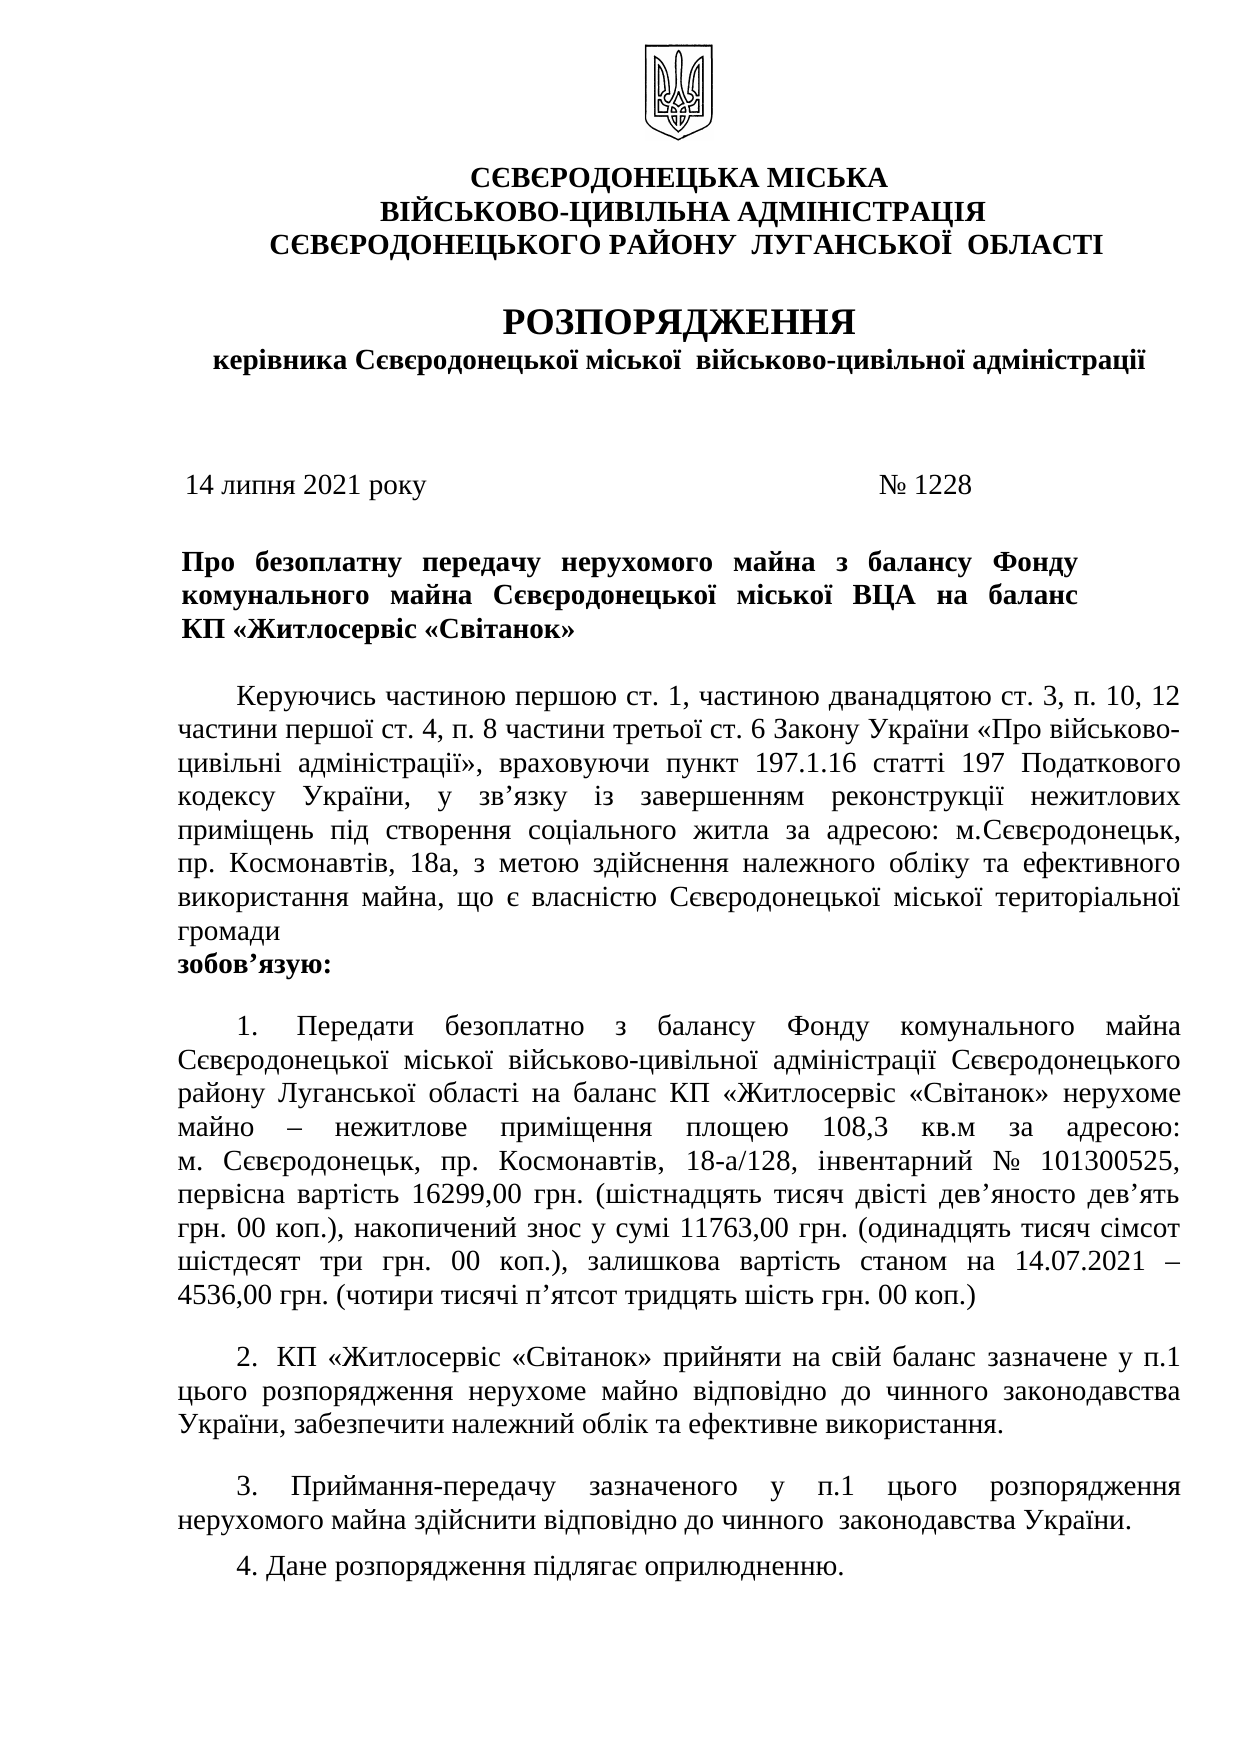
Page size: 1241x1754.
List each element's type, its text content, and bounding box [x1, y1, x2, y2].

text Керуючись частиною першою ст. 1, частиною дванадцятою ст. 3, п. 10, 12 частини першої ст. 4, п. 8 частини третьої ст. 6 Закону України «Про військово-цивільні адміністрації», враховуючи пункт 197.1.16 статті 197 Податкового кодексу України, у зв’язку із завершенням реконструкції нежитлових приміщень під створення соціального житла за адресою: м.Сєвєродонецьк, пр. Космонавтів, 18а, з метою здійснення належного обліку та ефективного використання майна, що є власністю Сєвєродонецької міської територіальної громади [177, 678, 1181, 946]
text ВІЙСЬКОВО-ЦИВІЛЬНА АДМІНІСТРАЦІЯ [177, 194, 1181, 227]
text Про безоплатну передачу нерухомого майна з балансу Фонду комунального майна Сєвєродонецької міської ВЦА на баланс КП «Житлосервіс «Світанок» [181, 544, 1078, 644]
text 3. Приймання-передачу зазначеного у п.1 цього розпорядження нерухомого майна здійснити відповідно до чинного законодавства України. [177, 1468, 1181, 1536]
list Передати безоплатно з балансу Фонду комунального майна Сєвєродонецької міської військово-цивільної адміністрації Сєвєродонецького району Луганської області на баланс КП «Житлосервіс «Світанок» нерухоме майно – нежитлове приміщення площею 108,3 кв.м за адресою: м. Сєвєродонецьк, пр. Космонавтів, 18-а/128, інвентарний № 101300525, первісна вартість 16299,00 грн. (шістнадцять тисяч двісті дев’яносто дев’ять грн. 00 коп.), накопичений знос у сумі 11763,00 грн. (одинадцять тисяч сімсот шістдесят три грн. 00 коп.), залишкова вартість станом на 14.07.2021 – 4536,00 грн. (чотири тисячі п’ятсот тридцять шість грн. 00 коп.) [177, 1008, 1181, 1310]
text 2. КП «Житлосервіс «Світанок» прийняти на свій баланс зазначене у п.1 цього розпорядження нерухоме майно відповідно до чинного законодавства України, забезпечити належний облік та ефективне використання. [177, 1339, 1181, 1440]
text СЄВЄРОДОНЕЦЬКА МІСЬКА [177, 160, 1181, 194]
text 4. Дане розпорядження підлягає оприлюдненню. [177, 1548, 1181, 1582]
text зобовʼязую: [177, 946, 1181, 980]
text 14 липня 2021 року № 1228 [177, 467, 1181, 500]
text СЄВЄРОДОНЕЦЬКОГО РАЙОНУ ЛУГАНСЬКОЇ ОБЛАСТІ [177, 227, 1181, 261]
text керівника Сєвєродонецької міської військово-цивільної адміністрації [177, 342, 1181, 376]
title РОЗПОРЯДЖЕННЯ [177, 299, 1181, 342]
